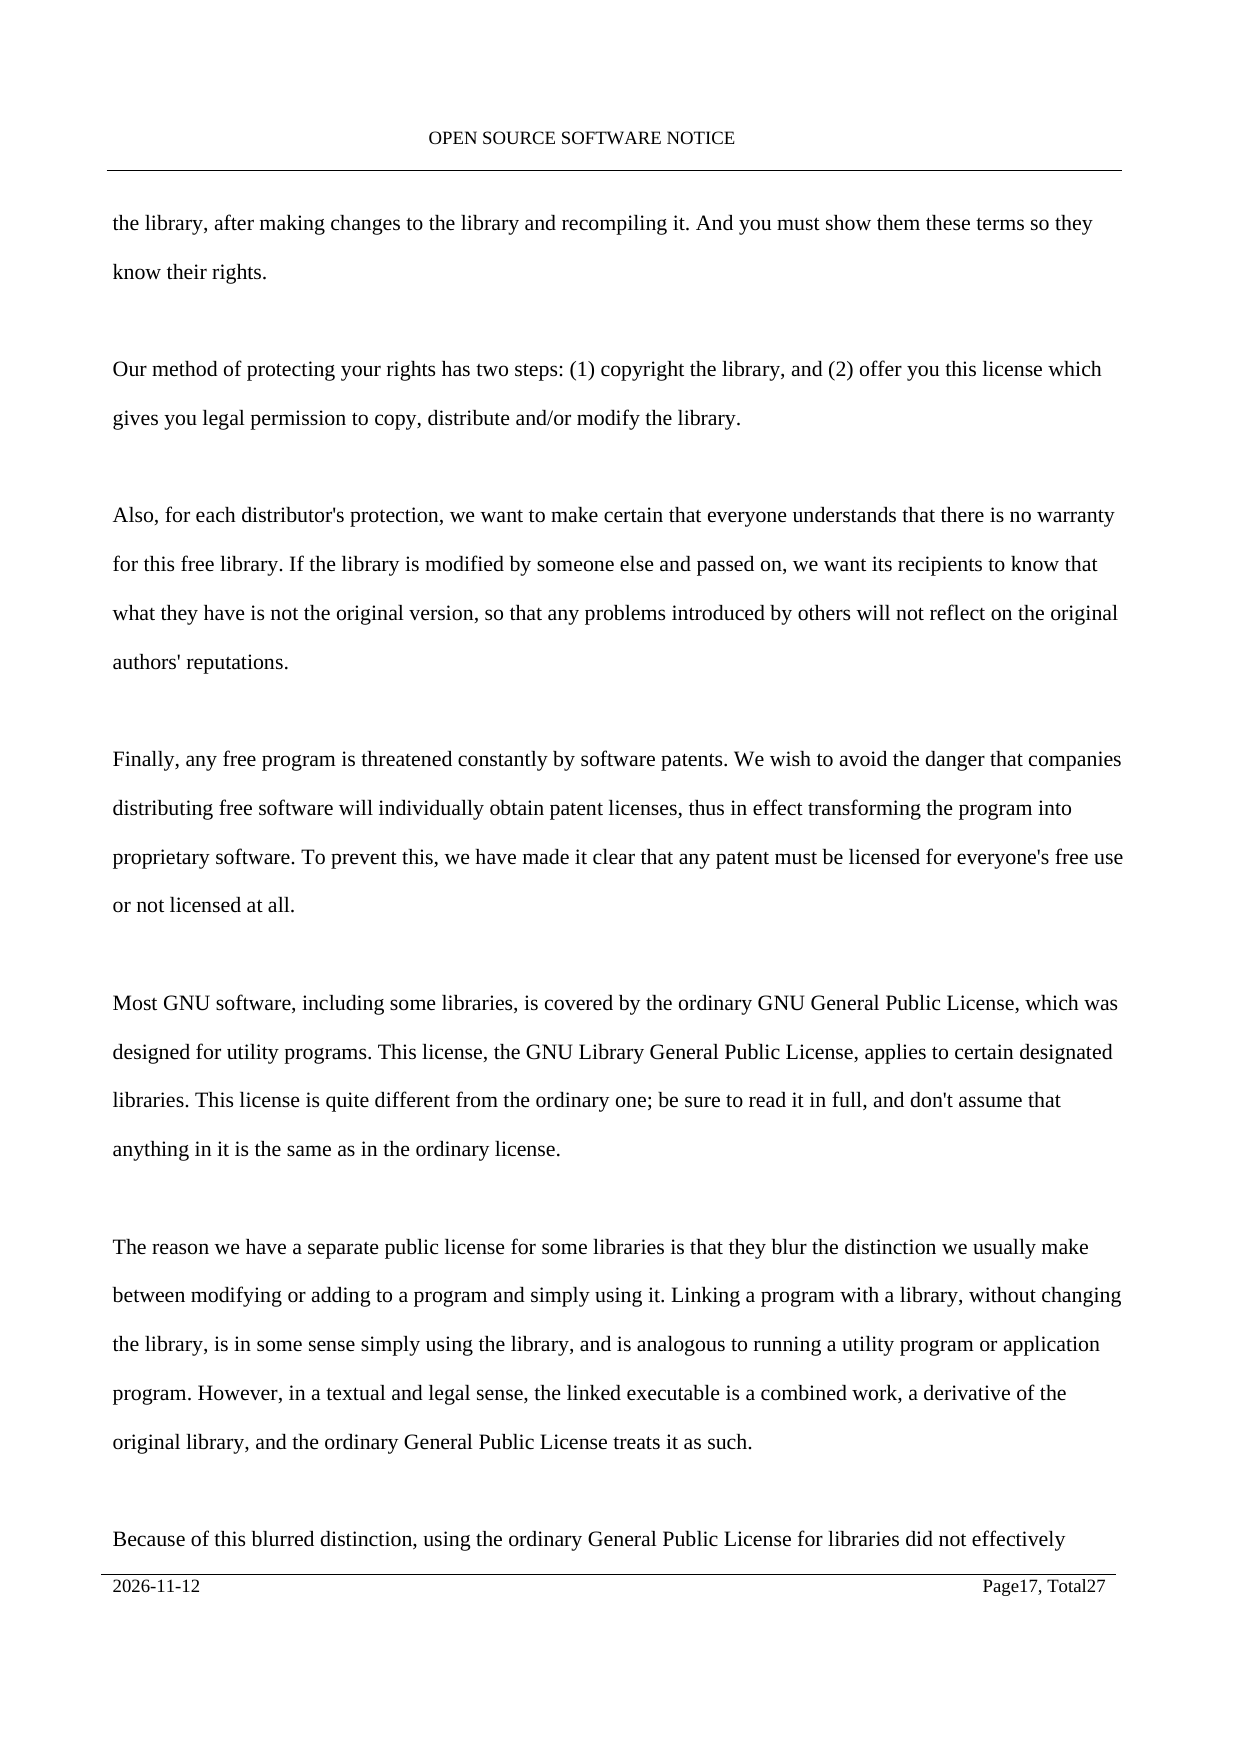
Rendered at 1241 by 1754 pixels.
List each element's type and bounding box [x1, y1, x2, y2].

text [112, 206, 1128, 1555]
